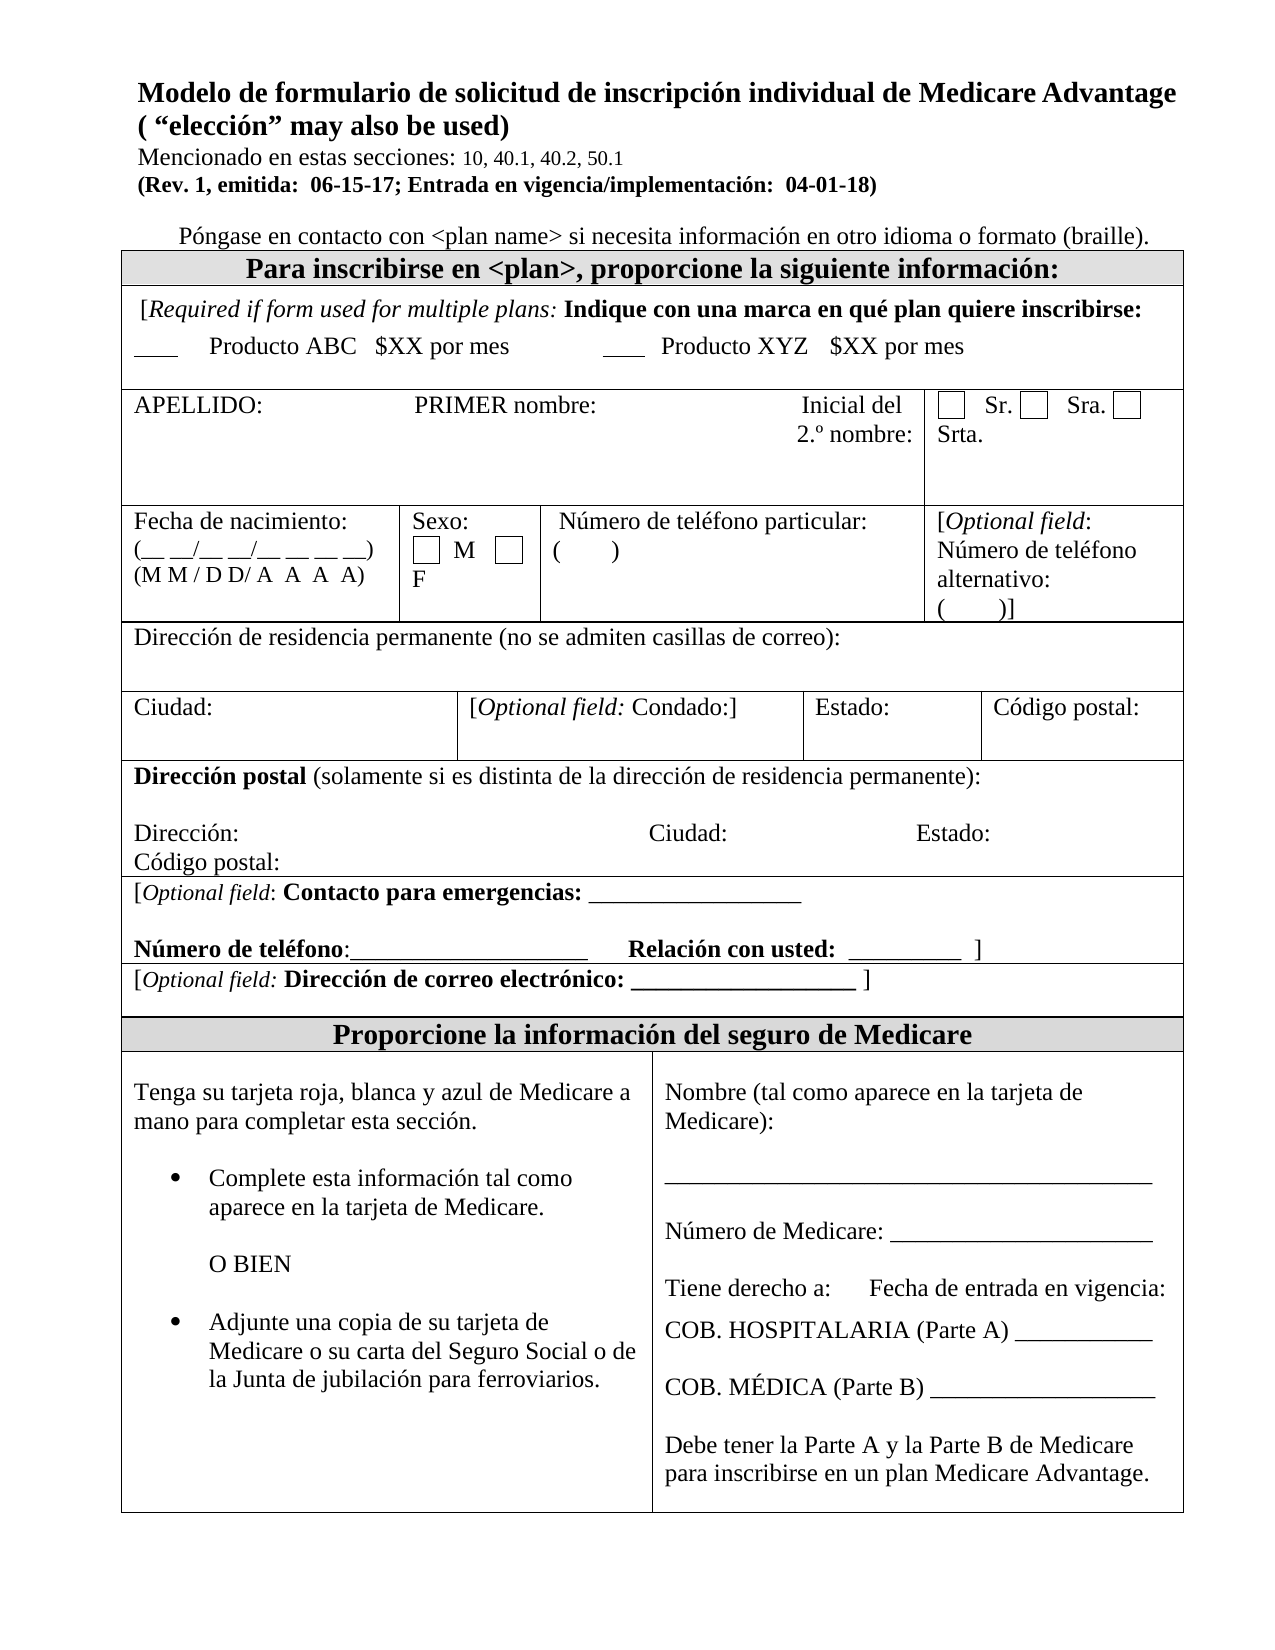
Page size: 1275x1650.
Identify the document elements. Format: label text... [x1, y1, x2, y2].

table_cell Sr. Sra. Srta. [925, 390, 1183, 505]
table_cell [Optional field: Contacto para emergencias: _________________ Número de teléfono:___________________ Relación con usted: _________ ] [122, 877, 1183, 963]
table_cell APELLIDO: PRIMER nombre: Inicial del 2.º nombre: [122, 390, 924, 505]
table_cell Dirección de residencia permanente (no se admiten casillas de correo): [122, 623, 1183, 691]
table_cell Estado: [804, 692, 981, 760]
table_cell [Optional field: Número de teléfono alternativo: ( )] [925, 506, 1183, 621]
table_cell Dirección postal (solamente si es distinta de la dirección de residencia permanente): Dirección: Ciudad: Estado: Código postal: [122, 761, 1183, 876]
text Póngase en contacto con <plan name> si necesita información en otro idioma o formato (braille). [137, 221, 1191, 250]
table_cell [Optional field: Dirección de correo electrónico: __________________ ] [122, 964, 1183, 1016]
text (Rev. 1, emitida: 06-15-17; Entrada en vigencia/implementación: 04-01-18) [137, 171, 1178, 197]
table_cell [Required if form used for multiple plans: Indique con una marca en qué plan quiere inscribirse: Producto ABC $XX por mes Producto XYZ $XX por mes [122, 286, 1183, 389]
table_cell Sexo: M F [400, 506, 540, 621]
table_header Para inscribirse en <plan>, proporcione la siguiente información: [122, 251, 1183, 284]
table_cell Número de teléfono particular: ( ) [541, 506, 924, 621]
table_cell Fecha de nacimiento: (__ __/__ __/__ __ __ __) (M M / D D/ A A A A) [122, 506, 399, 621]
text Modelo de formulario de solicitud de inscripción individual de Medicare Advantage ( “elección” may also be used) [137, 75, 1178, 142]
table_cell Proporcione la información del seguro de Medicare [122, 1018, 1183, 1051]
text Mencionado en estas secciones: 10, 40.1, 40.2, 50.1 [137, 142, 1178, 171]
table_cell Tenga su tarjeta roja, blanca y azul de Medicare a mano para completar esta sección. Complete esta información tal como aparece en la tarjeta de Medicare. O BIEN Adjunte una copia de su tarjeta de Medicare o su carta del Seguro Social o de la Junta de jubilación para ferroviarios. [122, 1052, 652, 1512]
table_cell [Optional field: Condado:] [458, 692, 803, 760]
table_cell Ciudad: [122, 692, 457, 760]
table_cell Código postal: [982, 692, 1183, 760]
table_cell Nombre (tal como aparece en la tarjeta de Medicare): _______________________________________ Número de Medicare: _____________________ Tiene derecho a: Fecha de entrada en vigencia: COB. HOSPITALARIA (Parte A) ___________ COB. MÉDICA (Parte B) __________________ Debe tener la Parte A y la Parte B de Medicare para inscribirse en un plan Medicare Advantage. [653, 1052, 1183, 1512]
